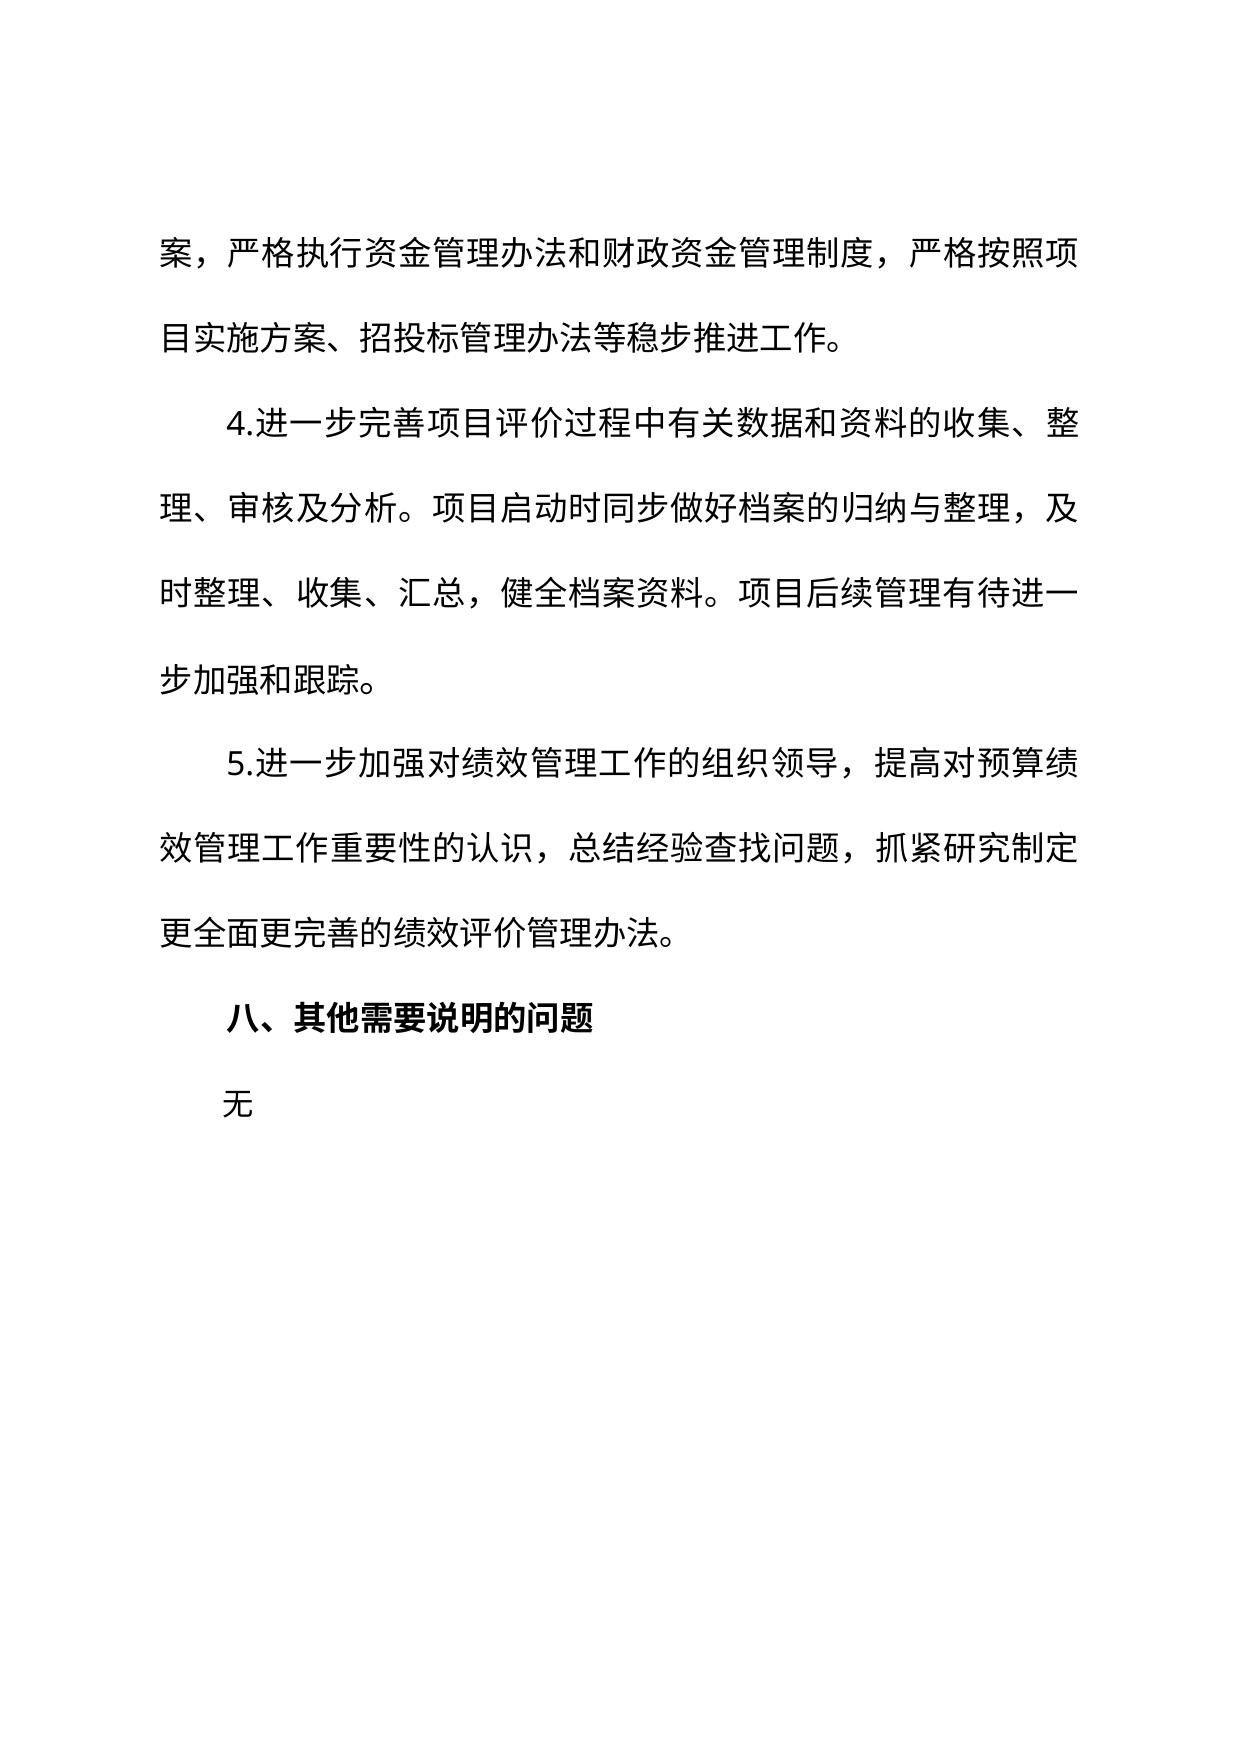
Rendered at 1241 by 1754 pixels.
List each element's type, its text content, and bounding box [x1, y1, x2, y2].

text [159, 209, 1081, 379]
text 5.进一步加强对绩效管理工作的组织领导，提高对预算绩效管理工作重要性的认识，总结经验查找问题，抓紧研究制定更全面更完善的绩效评价管理办法。 [159, 719, 1081, 974]
text 无 [159, 1059, 1081, 1144]
text 4.进一步完善项目评价过程中有关数据和资料的收集、整理、审核及分析。项目启动时同步做好档案的归纳与整理，及时整理、收集、汇总，健全档案资料。项目后续管理有待进一步加强和跟踪。 [159, 379, 1081, 719]
subtitle 八、其他需要说明的问题 [159, 974, 1081, 1059]
